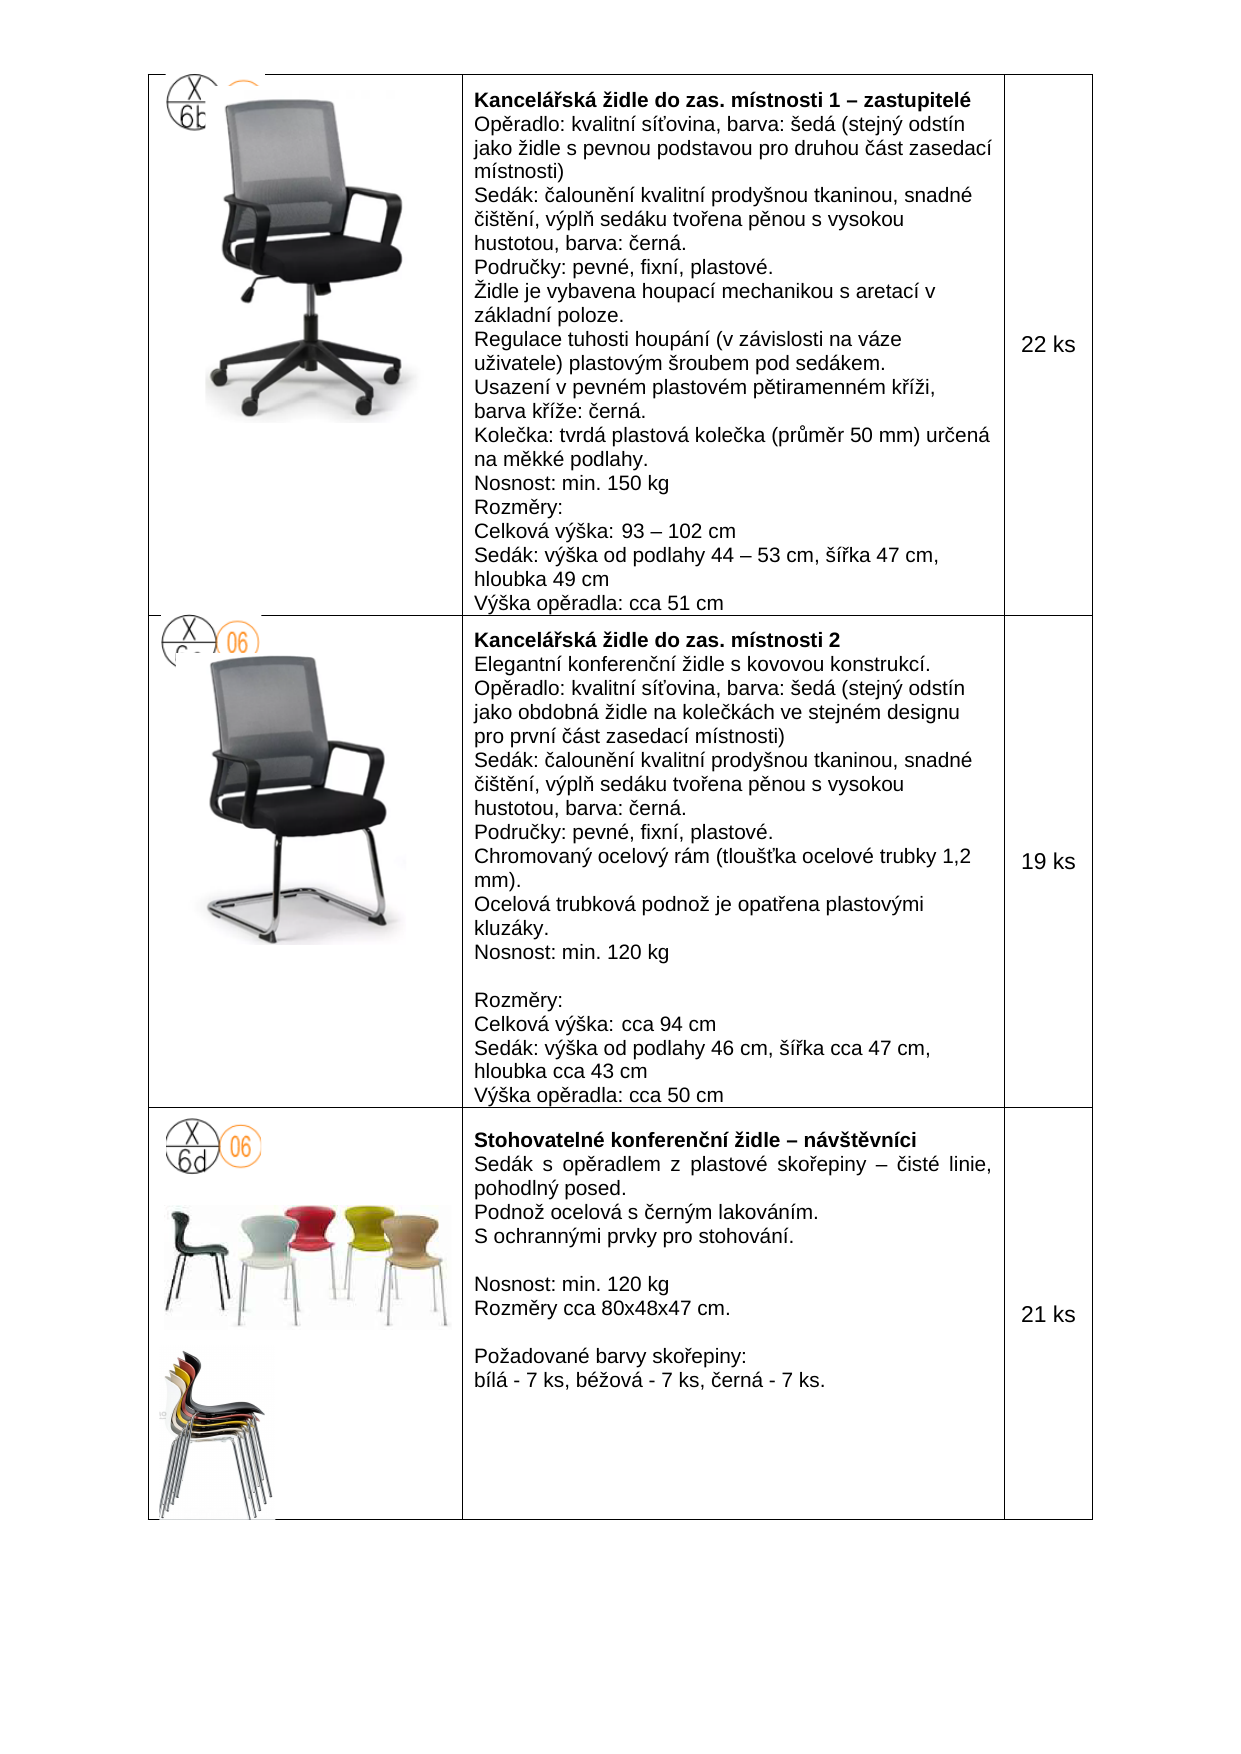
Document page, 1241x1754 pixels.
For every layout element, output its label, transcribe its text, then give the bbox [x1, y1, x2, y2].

picture [166, 1116, 262, 1176]
table_cell 21 ks [1005, 1108, 1092, 1519]
table_cell Kancelářská židle do zas. místnosti 2 Elegantní konferenční židle s kovovou konstrukcí. Opěradlo: kvalitní síťovina, barva: šedá (stejný odstín jako obdobná židle na kolečkách ve stejném designu pro první část zasedací místnosti) Sedák: čalounění kvalitní prodyšnou tkaninou, snadné čištění, výplň sedáku tvořena pěnou s vysokou hustotou, barva: černá. Područky: pevné, fixní, plastové. Chromovaný ocelový rám (tloušťka ocelové trubky 1,2 mm). Ocelová trubková podnož je opatřena plastovými kluzáky. Nosnost: min. 120 kg Rozměry: Celková výška: cca 94 cm Sedák: výška od podlahy 46 cm, šířka cca 47 cm, hloubka cca 43 cm Výška opěradla: cca 50 cm [463, 616, 1004, 1107]
table_cell Stohovatelné konferenční židle – návštěvníci Sedák s opěradlem z plastové skořepiny – čisté linie, pohodlný posed. Podnož ocelová s černým lakováním. S ochrannými prvky pro stohování. Nosnost: min. 120 kg Rozměry cca 80x48x47 cm. Požadované barvy skořepiny: bílá - 7 ks, béžová - 7 ks, černá - 7 ks. [463, 1108, 1004, 1519]
picture [161, 614, 407, 945]
table_cell 22 ks [1005, 75, 1092, 614]
table_cell [149, 75, 462, 614]
table_cell [149, 1108, 462, 1519]
table_cell [149, 616, 462, 1107]
picture [159, 1345, 276, 1520]
picture [158, 1202, 452, 1331]
table_cell 19 ks [1005, 616, 1092, 1107]
table_cell Kancelářská židle do zas. místnosti 1 – zastupitelé Opěradlo: kvalitní síťovina, barva: šedá (stejný odstín jako židle s pevnou podstavou pro druhou část zasedací místnosti) Sedák: čalounění kvalitní prodyšnou tkaninou, snadné čištění, výplň sedáku tvořena pěnou s vysokou hustotou, barva: černá. Područky: pevné, fixní, plastové. Židle je vybavena houpací mechanikou s aretací v základní poloze. Regulace tuhosti houpání (v závislosti na váze uživatele) plastovým šroubem pod sedákem. Usazení v pevném plastovém pětiramenném kříži, barva kříže: černá. Kolečka: tvrdá plastová kolečka (průměr 50 mm) určená na měkké podlahy. Nosnost: min. 150 kg Rozměry: Celková výška: 93 – 102 cm Sedák: výška od podlahy 44 – 53 cm, šířka 47 cm, hloubka 49 cm Výška opěradla: cca 51 cm [463, 75, 1004, 614]
picture [165, 73, 425, 423]
